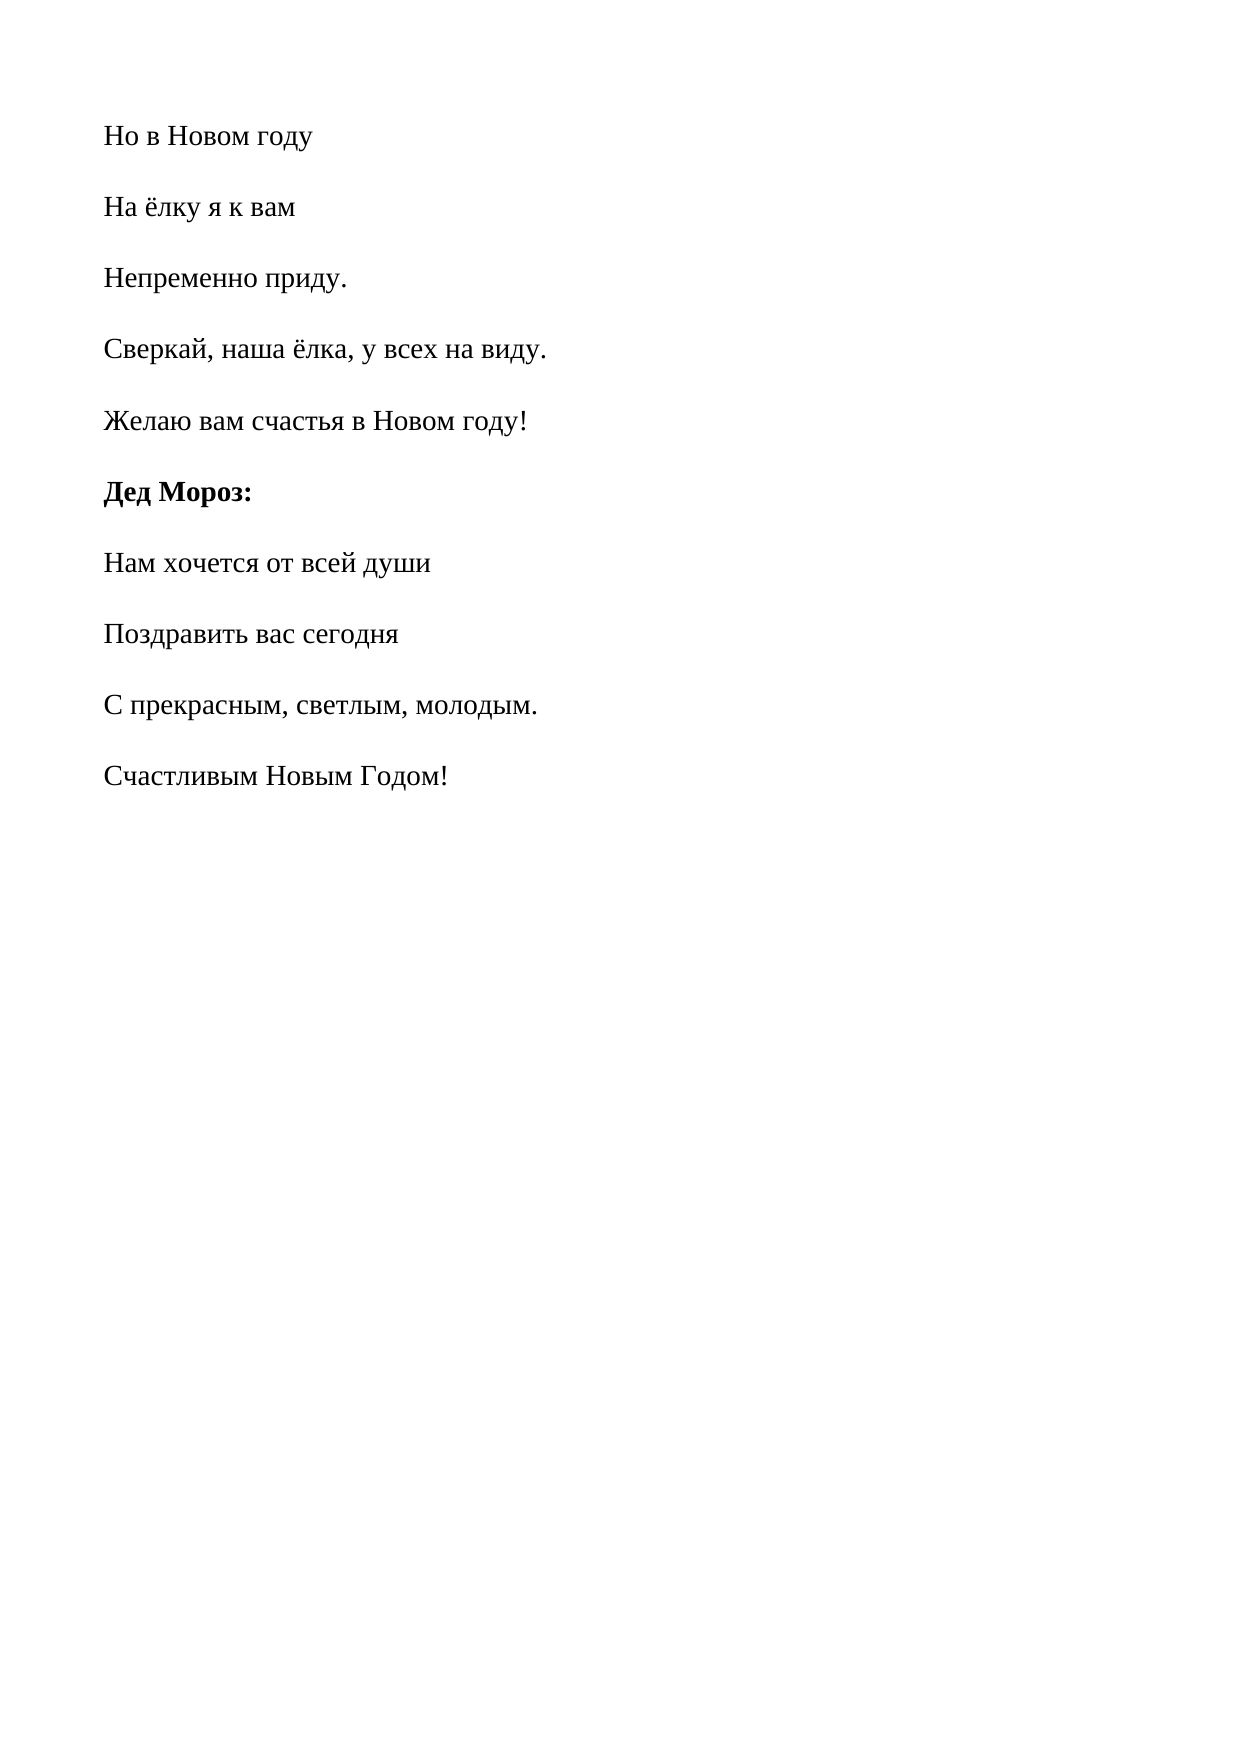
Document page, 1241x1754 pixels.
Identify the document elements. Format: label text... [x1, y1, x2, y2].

text Непременно приду. [103, 260, 1152, 294]
text Дед Мороз: [103, 474, 1152, 507]
text Желаю вам счастья в Новом году! [103, 403, 1152, 436]
text Счастливым Новым Годом! [103, 758, 1152, 792]
text Нам хочется от всей души [103, 545, 1152, 578]
text С прекрасным, светлым, молодым. [103, 687, 1152, 721]
text На ёлку я к вам [103, 189, 1152, 223]
text Сверкай, наша ёлка, у всех на виду. [103, 332, 1152, 365]
text Но в Новом году [103, 118, 1152, 152]
text Поздравить вас сегодня [103, 616, 1152, 650]
